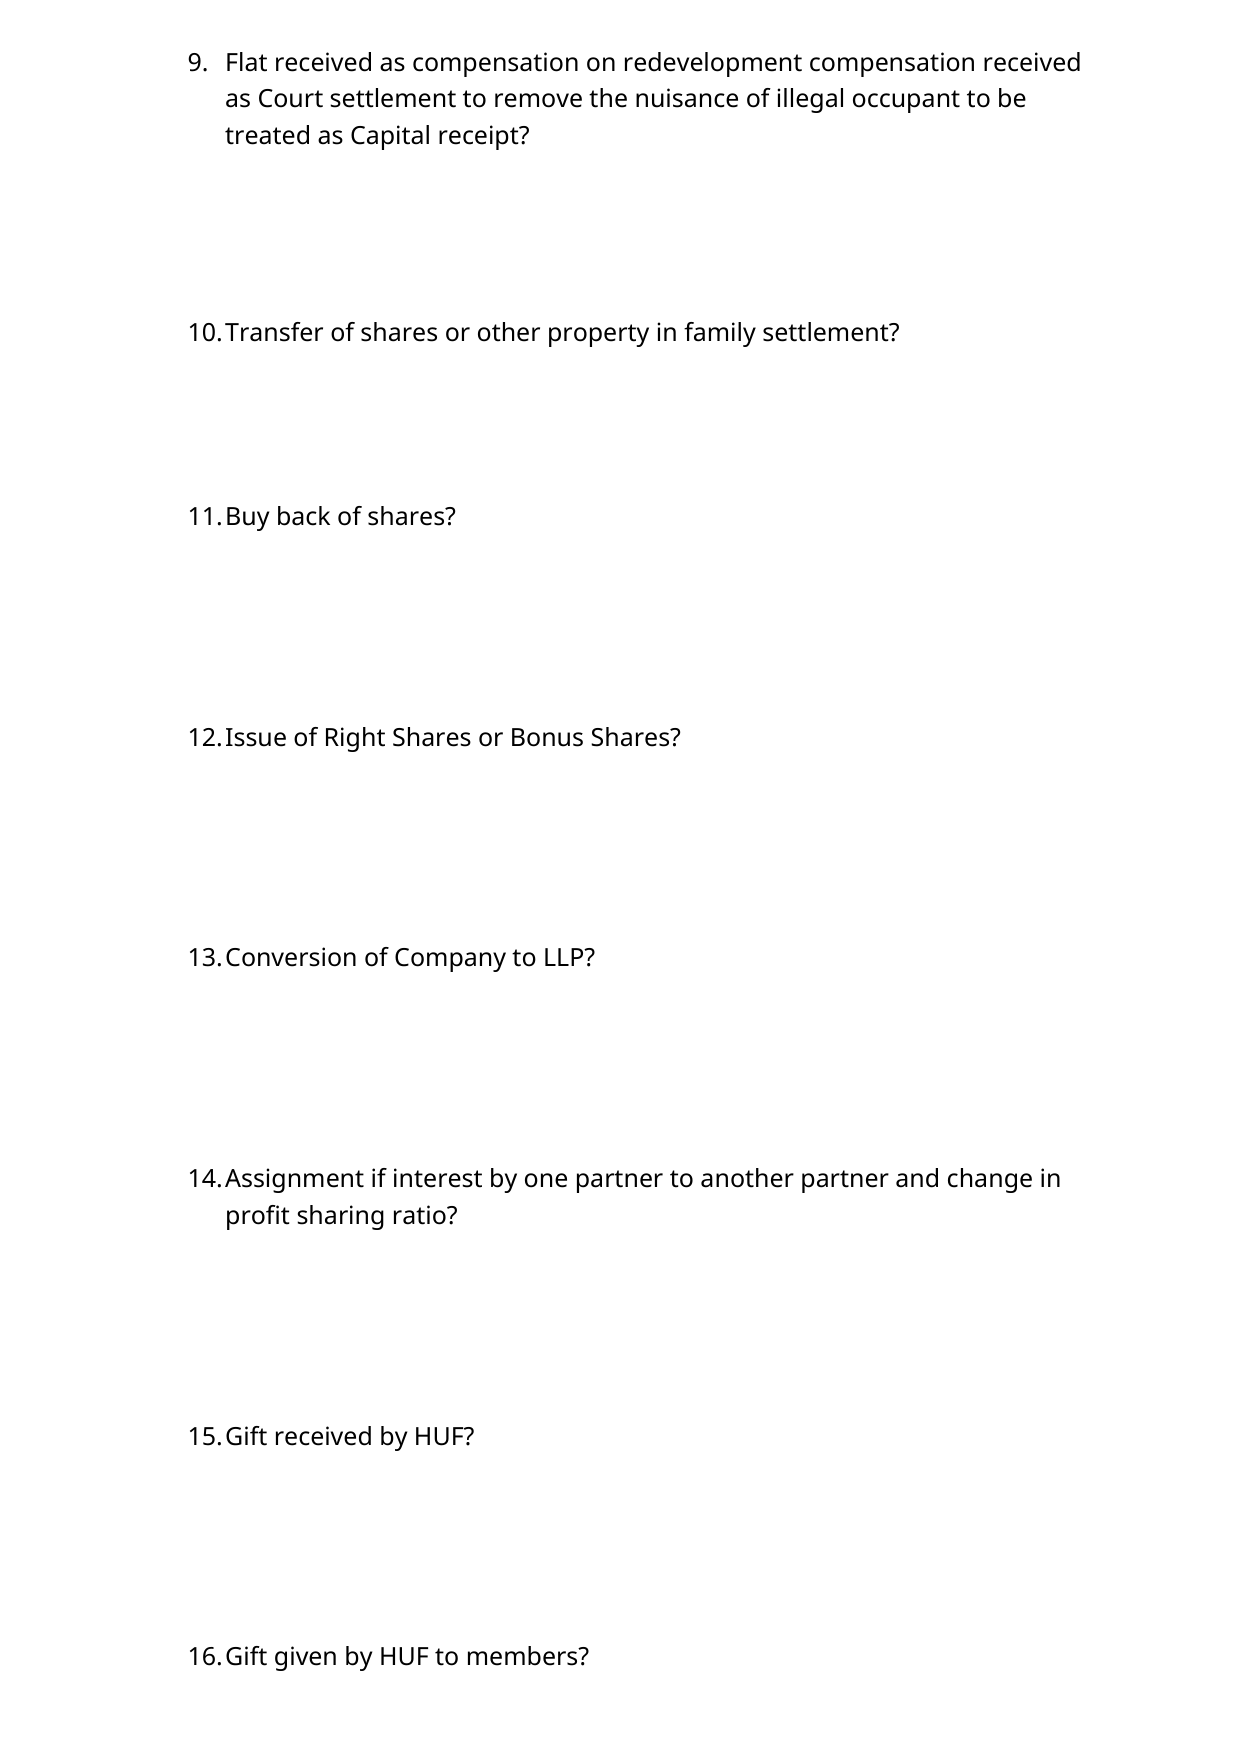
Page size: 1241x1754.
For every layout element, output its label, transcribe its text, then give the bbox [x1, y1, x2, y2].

list Issue of Right Shares or Bonus Shares? [187, 719, 1090, 753]
list Assignment if interest by one partner to another partner and change in profit sharing ratio? [187, 1161, 1090, 1232]
list Gift given by HUF to members? [187, 1639, 1090, 1673]
list Conversion of Company to LLP? [187, 940, 1090, 974]
list Buy back of shares? [187, 499, 1090, 533]
list Flat received as compensation on redevelopment compensation received as Court settlement to remove the nuisance of illegal occupant to be treated as Capital receipt? [187, 44, 1090, 152]
list Transfer of shares or other property in family settlement? [187, 315, 1090, 349]
list Gift received by HUF? [187, 1418, 1090, 1452]
